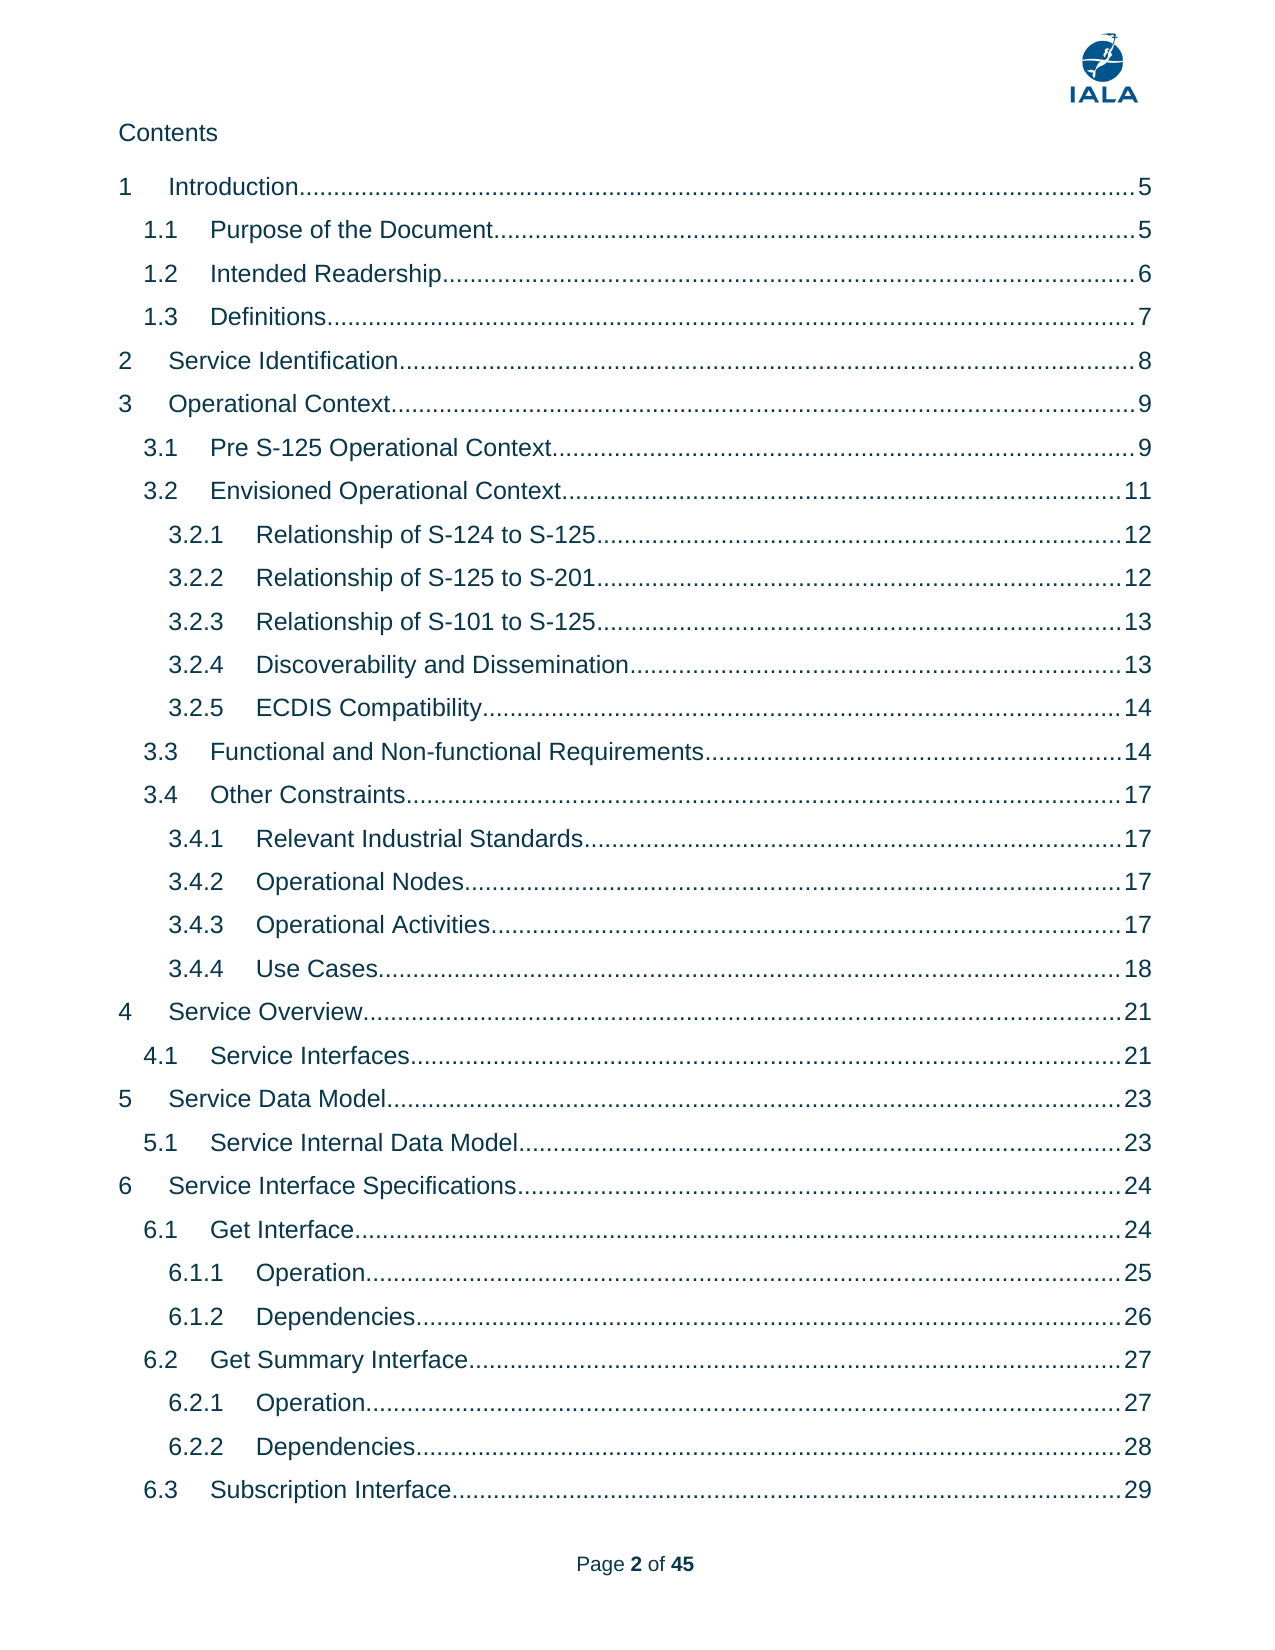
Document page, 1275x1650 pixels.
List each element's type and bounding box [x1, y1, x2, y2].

picture [1055, 25, 1150, 118]
